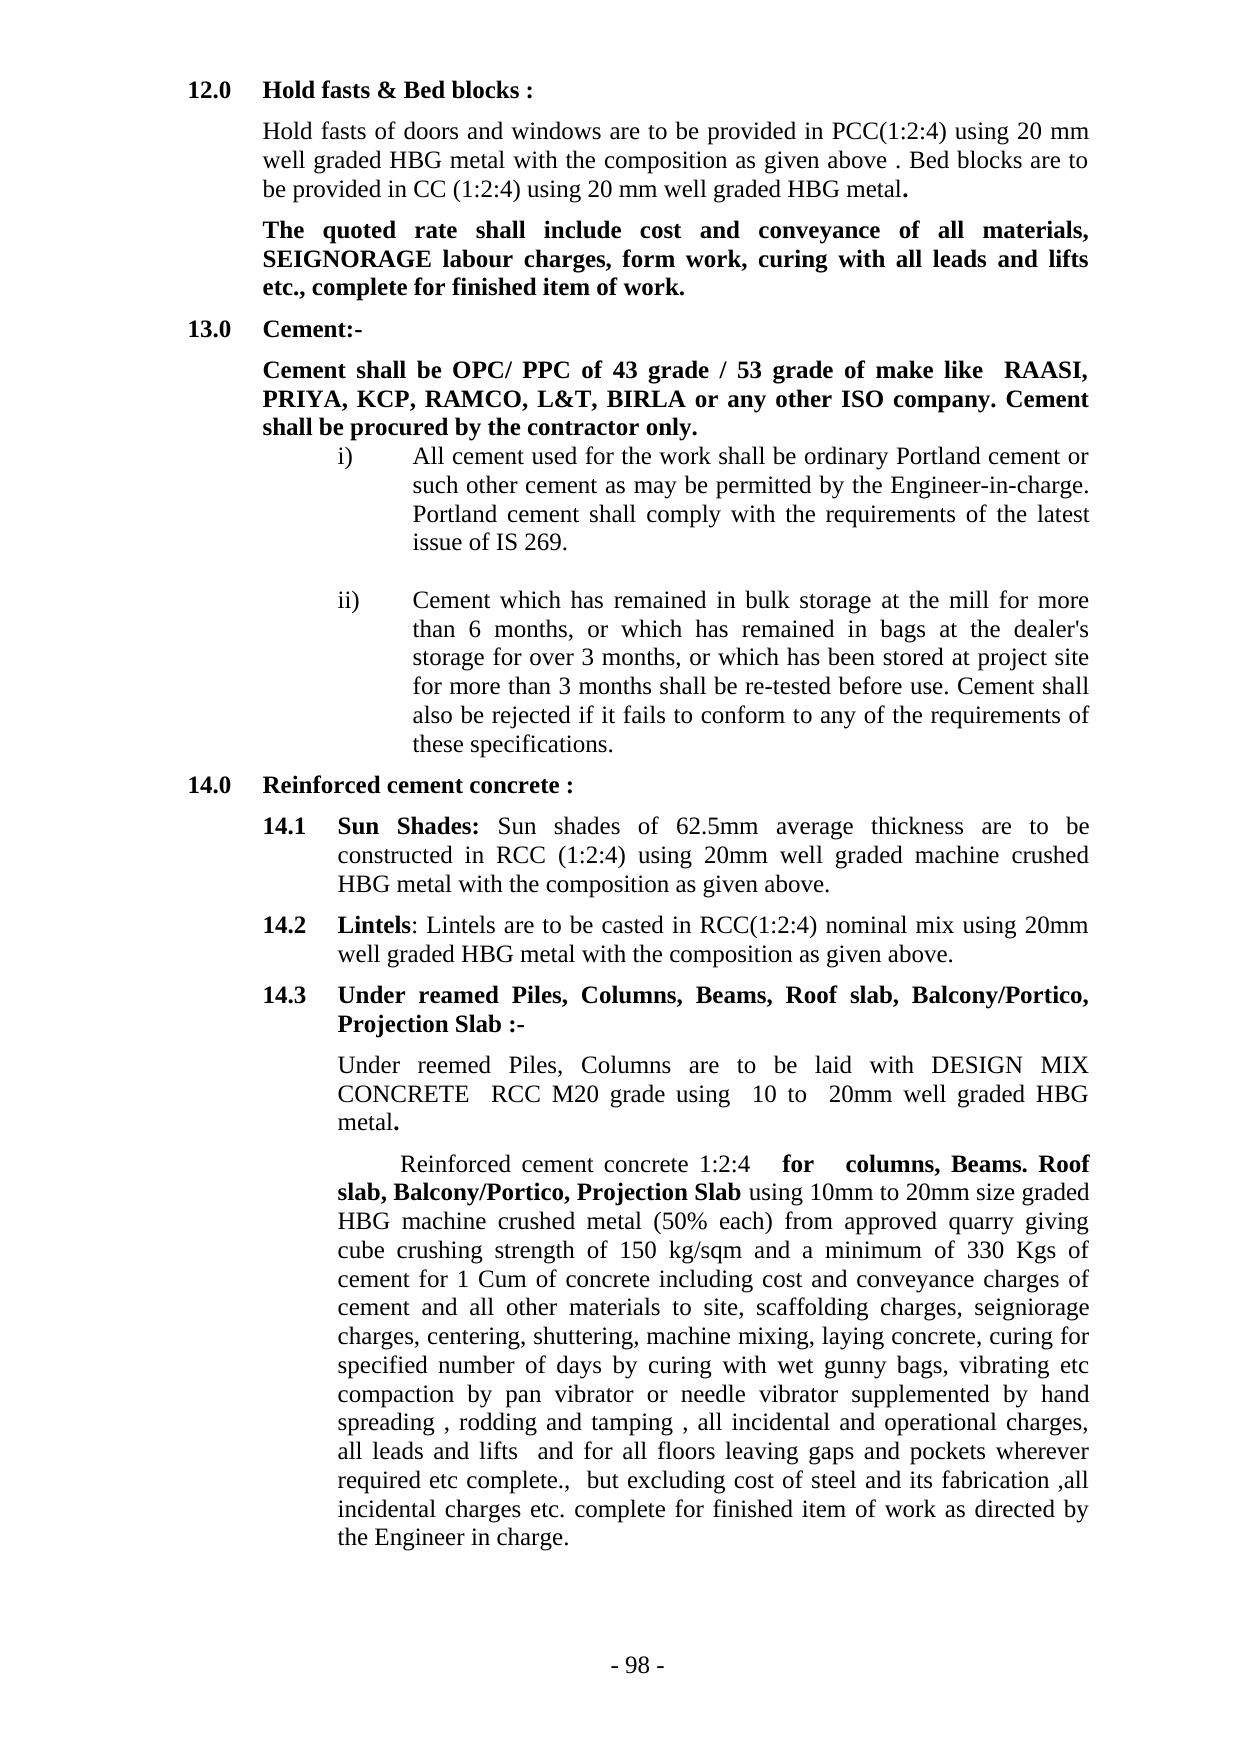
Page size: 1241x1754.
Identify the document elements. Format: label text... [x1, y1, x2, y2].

text The quoted rate shall include cost and conveyance of all materials, SEIGNORAGE labour charges, form work, curing with all leads and lifts etc., complete for finished item of work. [262, 215, 1090, 301]
title 14.1 Sun Shades: Sun shades of 62.5mm average thickness are to be constructed in RCC (1:2:4) using 20mm well graded machine crushed HBG metal with the composition as given above. [262, 811, 1090, 897]
text ii) Cement which has remained in bulk storage at the mill for more than 6 months, or which has remained in bags at the dealer's storage for over 3 months, or which has been stored at project site for more than 3 months shall be re-tested before use. Cement shall also be rejected if it fails to conform to any of the requirements of these specifications. [337, 585, 1090, 757]
text Reinforced cement concrete 1:2:4 for columns, Beams. Roof slab, Balcony/Portico, Projection Slab using 10mm to 20mm size graded HBG machine crushed metal (50% each) from approved quarry giving cube crushing strength of 150 kg/sqm and a minimum of 330 Kgs of cement for 1 Cum of concrete including cost and conveyance charges of cement and all other materials to site, scaffolding charges, seigniorage charges, centering, shuttering, machine mixing, laying concrete, curing for specified number of days by curing with wet gunny bags, vibrating etc compaction by pan vibrator or needle vibrator supplemented by hand spreading , rodding and tamping , all incidental and operational charges, all leads and lifts and for all floors leaving gaps and pockets wherever required etc complete., but excluding cost of steel and its fabrication ,all incidental charges etc. complete for finished item of work as directed by the Engineer in charge. [337, 1149, 1090, 1551]
text i) All cement used for the work shall be ordinary Portland cement or such other cement as may be permitted by the Engineer-in-charge. Portland cement shall comply with the requirements of the latest issue of IS 269. [337, 441, 1090, 556]
title 14.0 Reinforced cement concrete : [187, 770, 1090, 799]
title 14.2 Lintels: Lintels are to be casted in RCC(1:2:4) nominal mix using 20mm well graded HBG metal with the composition as given above. [262, 910, 1090, 967]
title 14.3 Under reamed Piles, Columns, Beams, Roof slab, Balcony/Portico, Projection Slab :- [262, 980, 1090, 1037]
title 13.0 Cement:- [187, 314, 1090, 342]
title Hold fasts of doors and windows are to be provided in PCC(1:2:4) using 20 mm well graded HBG metal with the composition as given above . Bed blocks are to be provided in CC (1:2:4) using 20 mm well graded HBG metal. [262, 116, 1090, 202]
text 12.0 Hold fasts & Bed blocks : [187, 75, 1090, 104]
text Cement shall be OPC/ PPC of 43 grade / 53 grade of make like RAASI, PRIYA, KCP, RAMCO, L&T, BIRLA or any other ISO company. Cement shall be procured by the contractor only. [262, 355, 1090, 441]
title Under reemed Piles, Columns are to be laid with DESIGN MIX CONCRETE RCC M20 grade using 10 to 20mm well graded HBG metal. [337, 1050, 1090, 1136]
